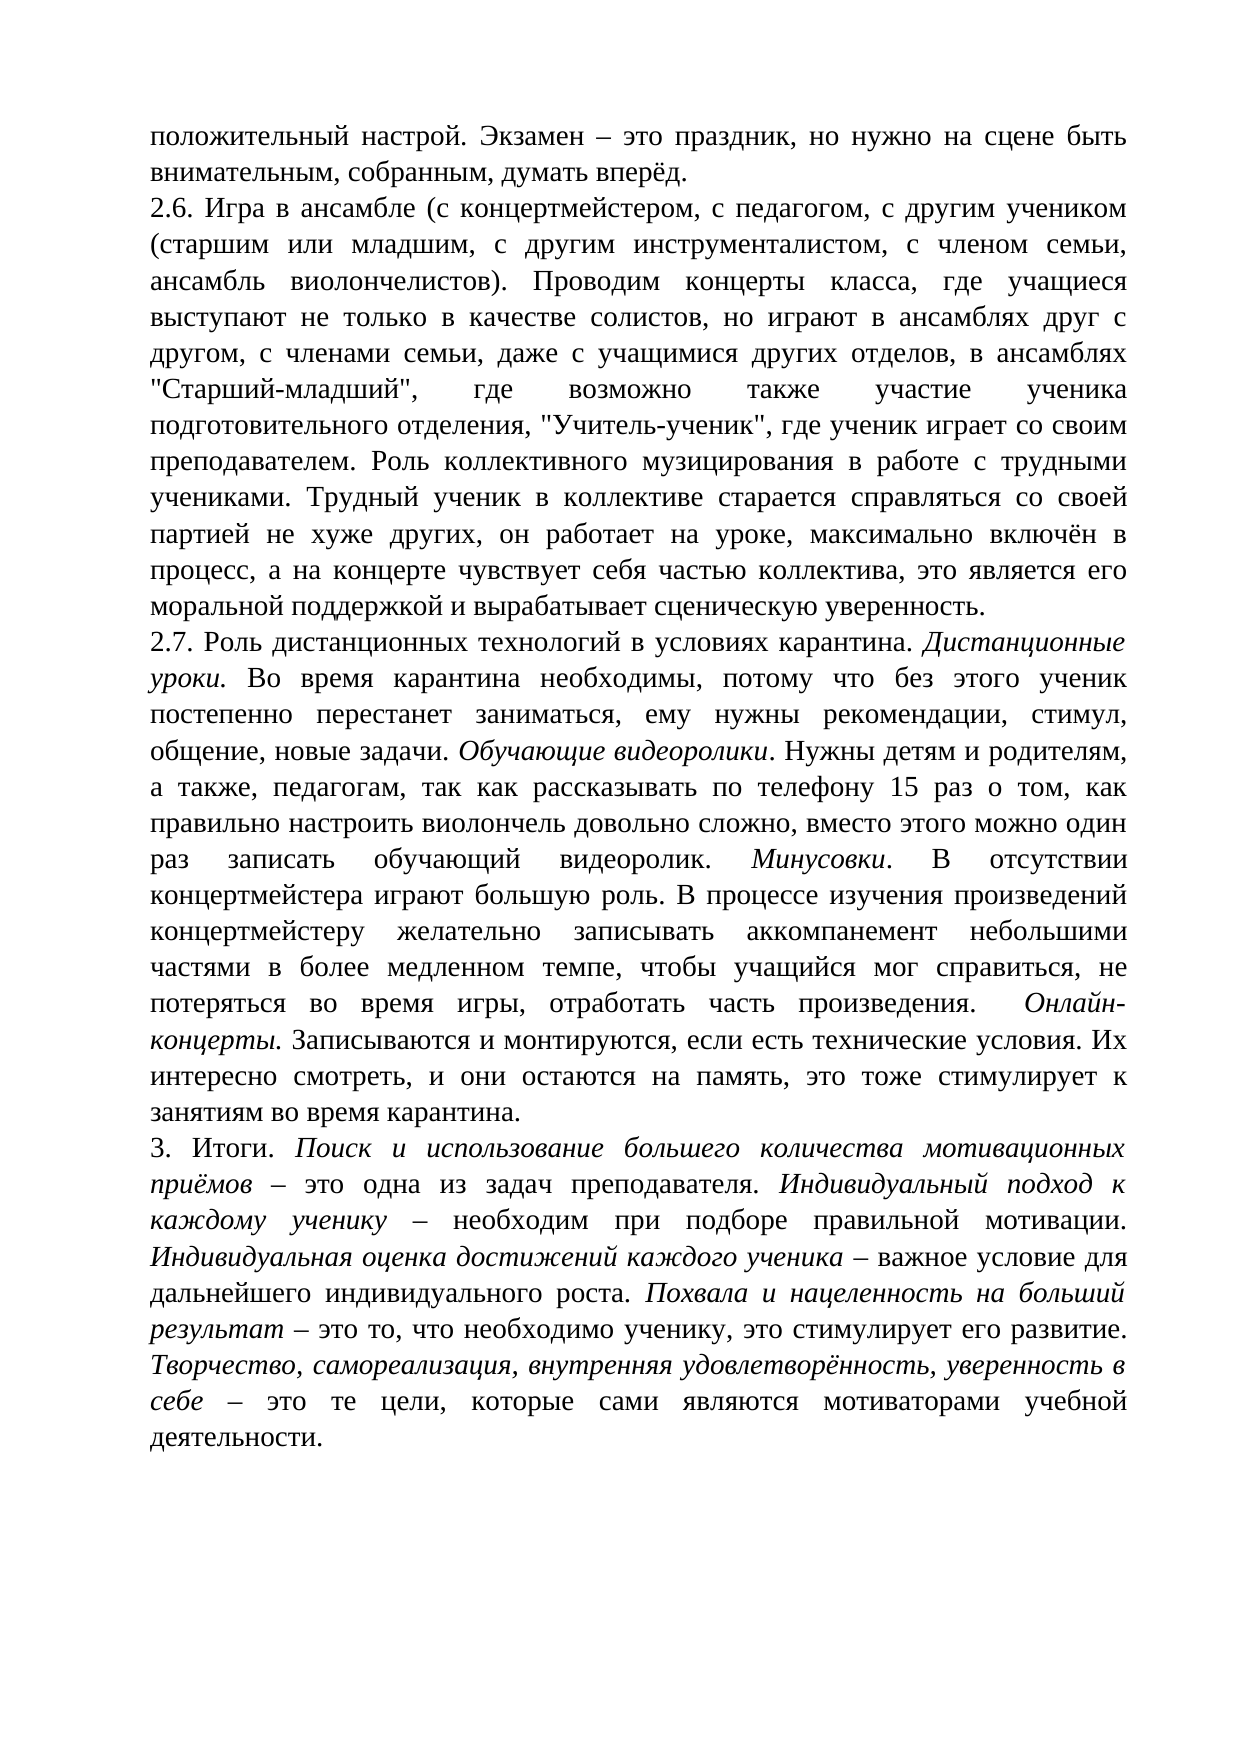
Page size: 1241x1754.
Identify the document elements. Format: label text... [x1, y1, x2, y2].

text 2.6. Игра в ансамбле (с концертмейстером, с педагогом, с другим учеником (старшим или младшим, с другим инструменталистом, с членом семьи, ансамбль виолончелистов). Проводим концерты класса, где учащиеся выступают не только в качестве солистов, но играют в ансамблях друг с другом, с членами семьи, даже с учащимися других отделов, в ансамблях "Старший-младший", где возможно также участие ученика подготовительного отделения, "Учитель-ученик", где ученик играет со своим преподавателем. Роль коллективного музицирования в работе с трудными учениками. Трудный ученик в коллективе старается справляться со своей партией не хуже других, он работает на уроке, максимально включён в процесс, а на концерте чувствует себя частью коллектива, это является его моральной поддержкой и вырабатывает сценическую уверенность. [150, 190, 1128, 622]
text 2.7. Роль дистанционных технологий в условиях карантина. Дистанционные уроки. Во время карантина необходимы, потому что без этого ученик постепенно перестанет заниматься, ему нужны рекомендации, стимул, общение, новые задачи. Обучающие видеоролики. Нужны детям и родителям, а также, педагогам, так как рассказывать по телефону 15 раз о том, как правильно настроить виолончель довольно сложно, вместо этого можно один раз записать обучающий видеоролик. Минусовки. В отсутствии концертмейстера играют большую роль. В процессе изучения произведений концертмейстеру желательно записывать аккомпанемент небольшими частями в более медленном темпе, чтобы учащийся мог справиться, не потеряться во время игры, отработать часть произведения. Онлайн-концерты. Записываются и монтируются, если есть технические условия. Их интересно смотреть, и они остаются на память, это тоже стимулирует к занятиям во время карантина. [150, 624, 1128, 1128]
text 3. Итоги. Поиск и использование большего количества мотивационных приёмов – это одна из задач преподавателя. Индивидуальный подход к каждому ученику – необходим при подборе правильной мотивации. Индивидуальная оценка достижений каждого ученика – важное условие для дальнейшего индивидуального роста. Похвала и нацеленность на больший результат – это то, что необходимо ученику, это стимулирует его развитие. Творчество, самореализация, внутренняя удовлетворённость, уверенность в себе – это те цели, которые сами являются мотиваторами учебной деятельности. [150, 1130, 1128, 1453]
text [150, 118, 1128, 188]
